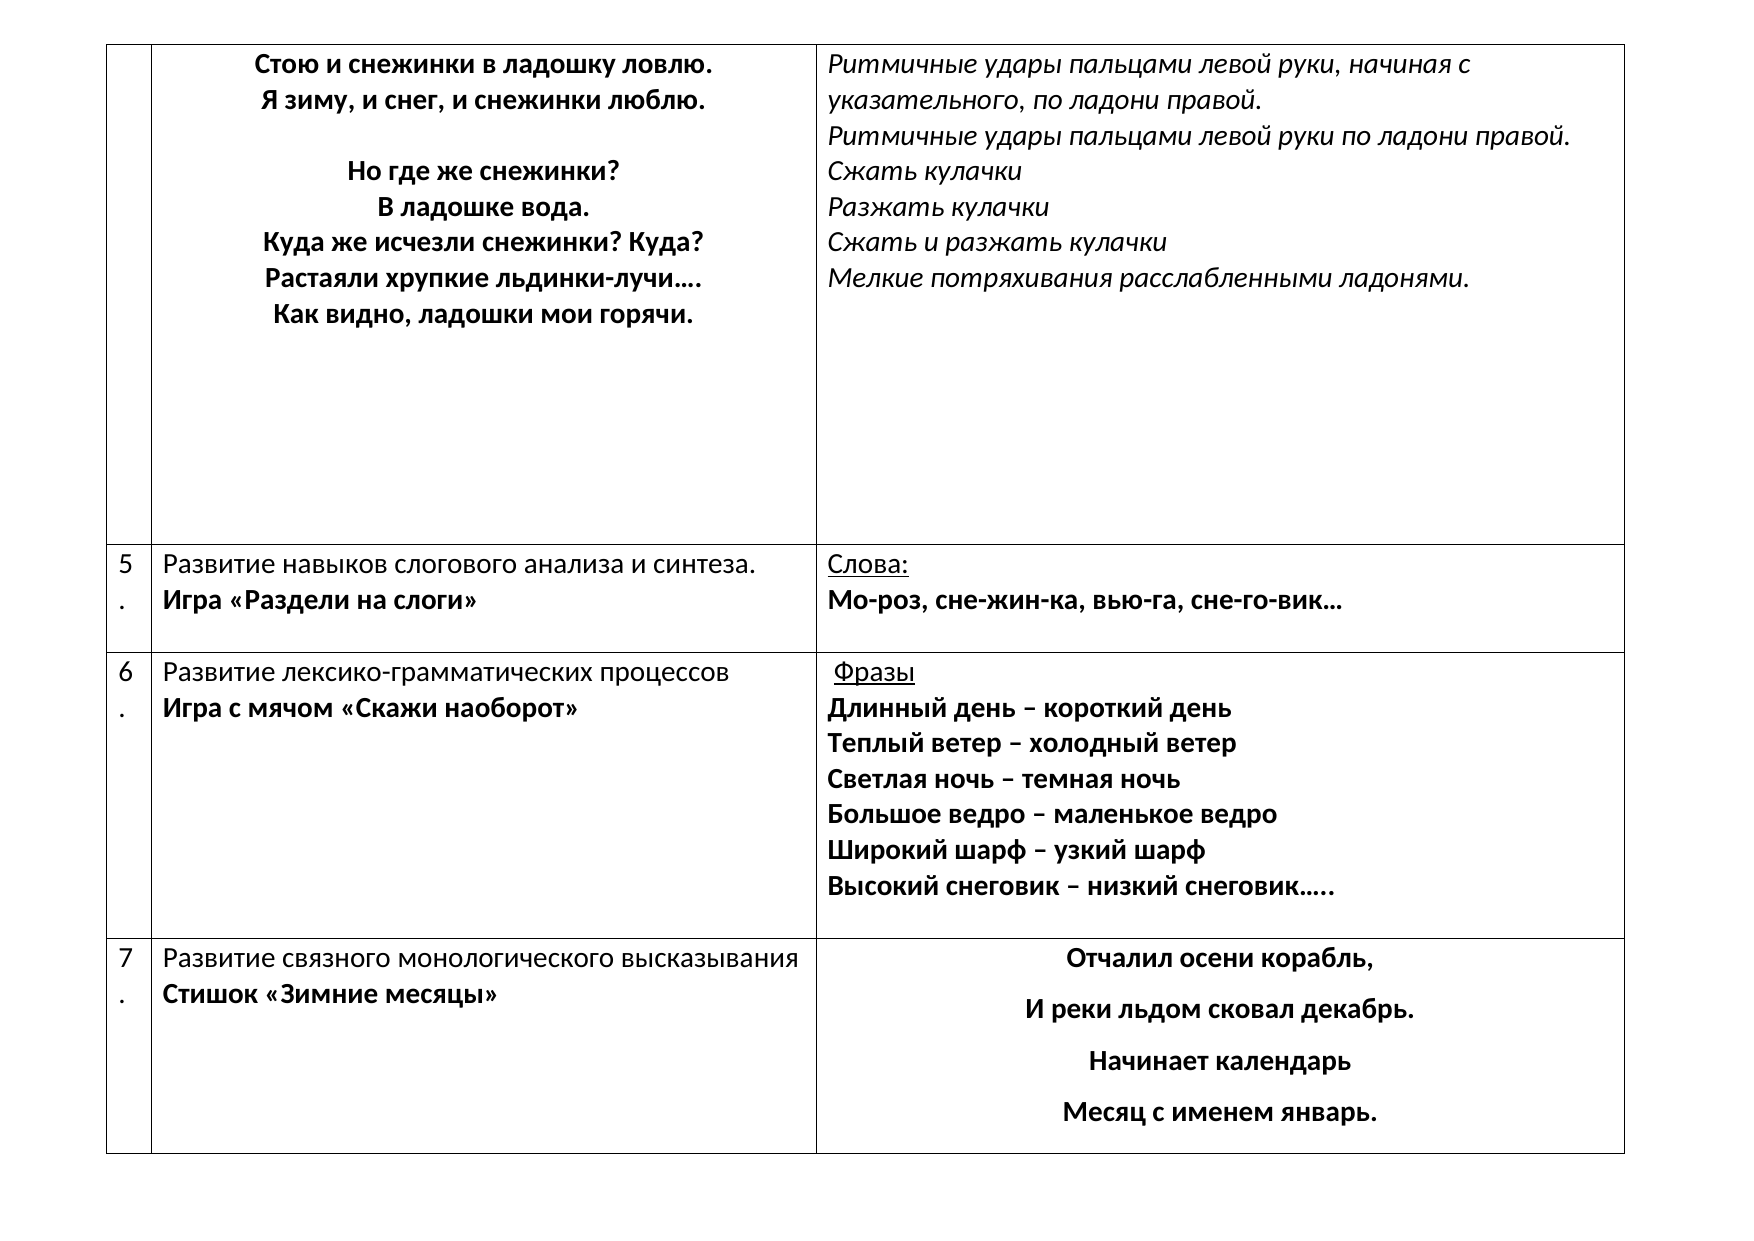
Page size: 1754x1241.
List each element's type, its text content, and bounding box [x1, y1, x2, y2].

table_cell Развитие навыков слогового анализа и синтеза. Игра «Раздели на слоги» [152, 545, 816, 652]
table_cell 4. [107, 45, 151, 544]
table_cell Фразы Длинный день – короткий день Теплый ветер – холодный ветер Светлая ночь – темная ночь Большое ведро – маленькое ведро Широкий шарф – узкий шарф Высокий снеговик – низкий снеговик….. [817, 653, 1624, 938]
table_cell 6. [107, 653, 151, 938]
table_cell 5. [107, 545, 151, 652]
table_cell Развитие лексико-грамматических процессов Игра с мячом «Скажи наоборот» [152, 653, 816, 938]
table_cell 7. [107, 939, 151, 1153]
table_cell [152, 45, 816, 544]
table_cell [817, 939, 1624, 1153]
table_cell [817, 45, 1624, 544]
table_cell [152, 939, 816, 1153]
table_cell Слова: Мо-роз, сне-жин-ка, вью-га, сне-го-вик… [817, 545, 1624, 652]
